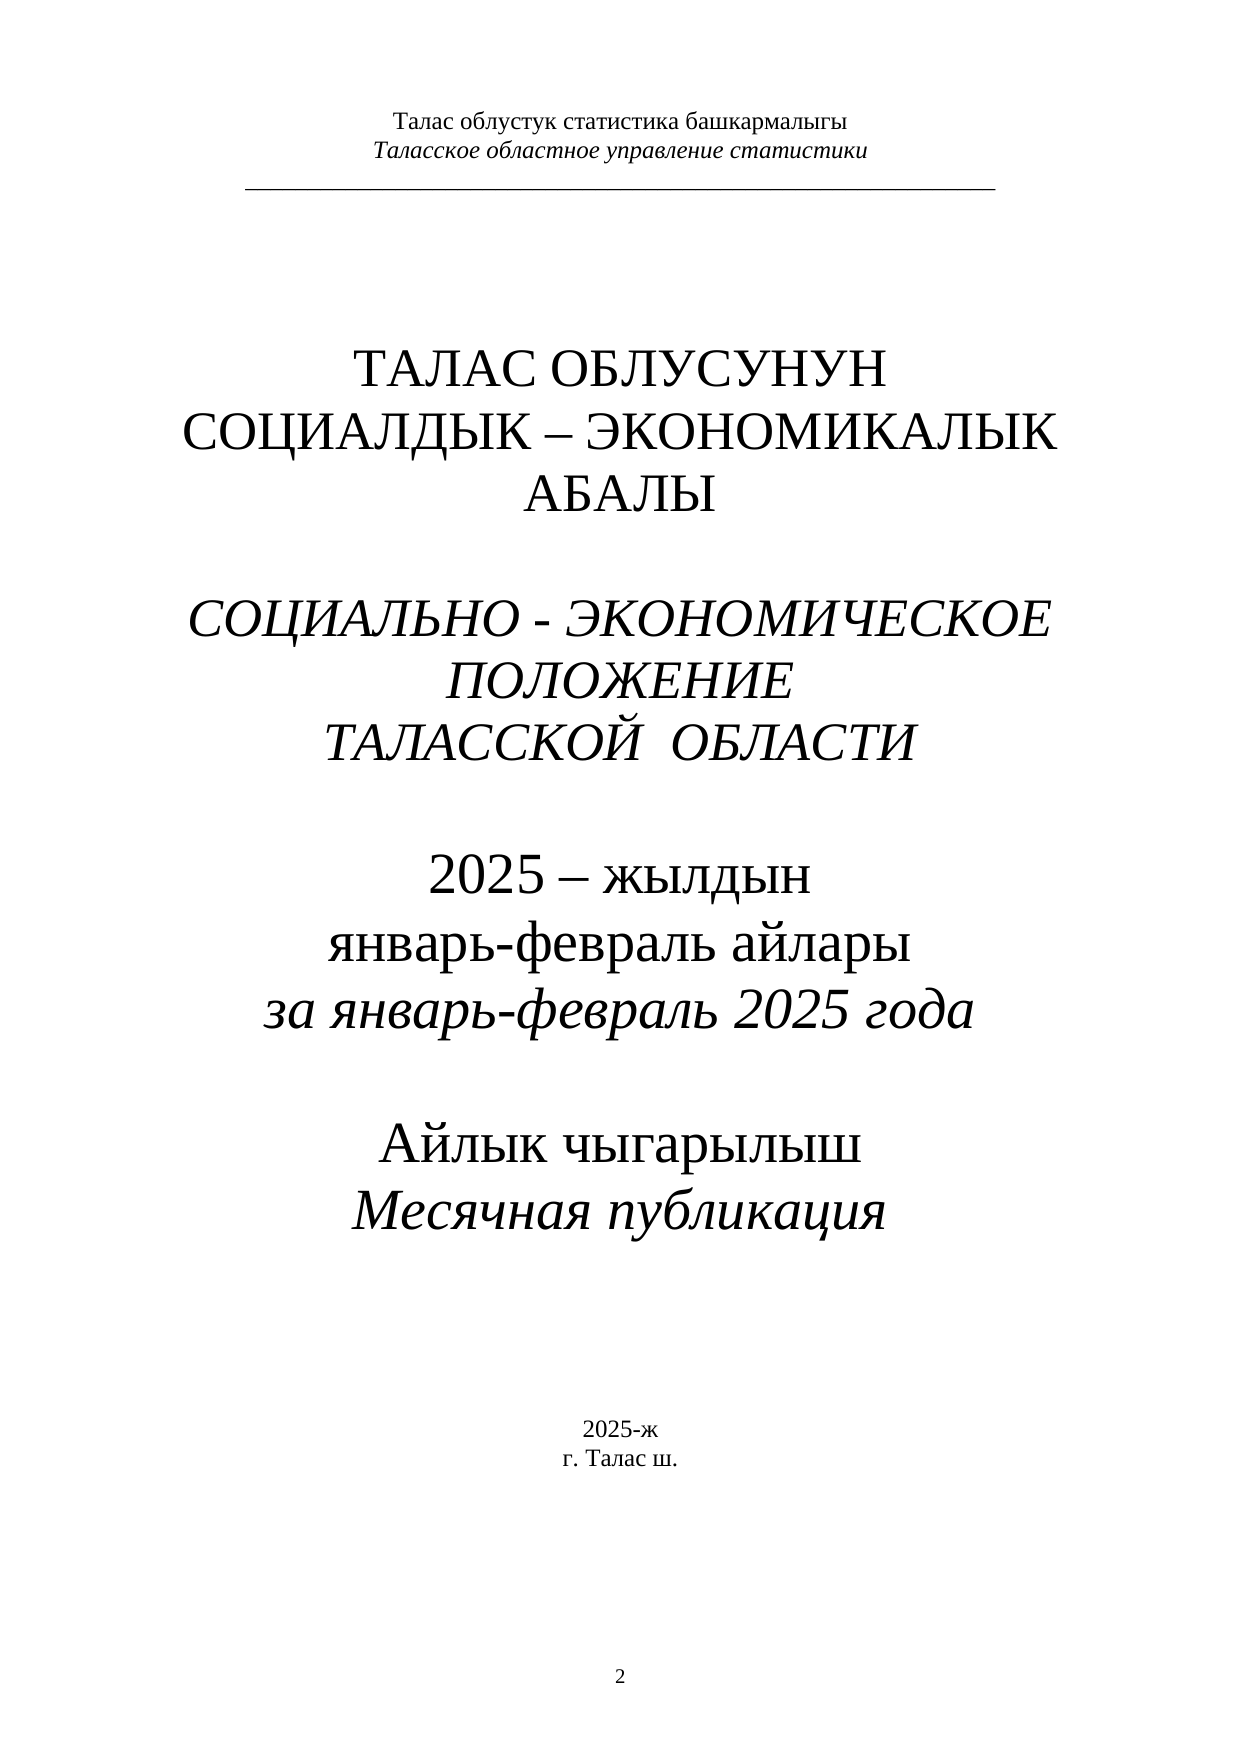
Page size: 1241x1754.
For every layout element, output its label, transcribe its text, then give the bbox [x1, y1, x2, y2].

text Айлык чыгарылыш [118, 1108, 1122, 1175]
text Талас облустук статистика башкармалыгы [118, 106, 1122, 135]
text СОЦИАЛДЫК – ЭКОНОМИКАЛЫК [118, 399, 1122, 461]
text г. Талас ш. [118, 1443, 1122, 1472]
text ____________________________________________________________ [118, 164, 1122, 193]
text за январь-февраль 2025 года [118, 974, 1122, 1041]
text ТАЛАС ОБЛУСУНУН [118, 336, 1122, 399]
text ПОЛОЖЕНИЕ [118, 648, 1122, 710]
text АБАЛЫ [118, 461, 1122, 523]
text ТАЛАССКОЙ ОБЛАСТИ [118, 710, 1122, 772]
text Месячная публикация [118, 1175, 1122, 1242]
text Таласское областное управление статистики [118, 135, 1122, 164]
text СОЦИАЛЬНО - ЭКОНОМИЧЕСКОЕ [118, 586, 1122, 648]
text январь-февраль айлары [118, 907, 1122, 974]
text 2025-ж [118, 1414, 1122, 1443]
text 2025 – жылдын [118, 839, 1122, 907]
